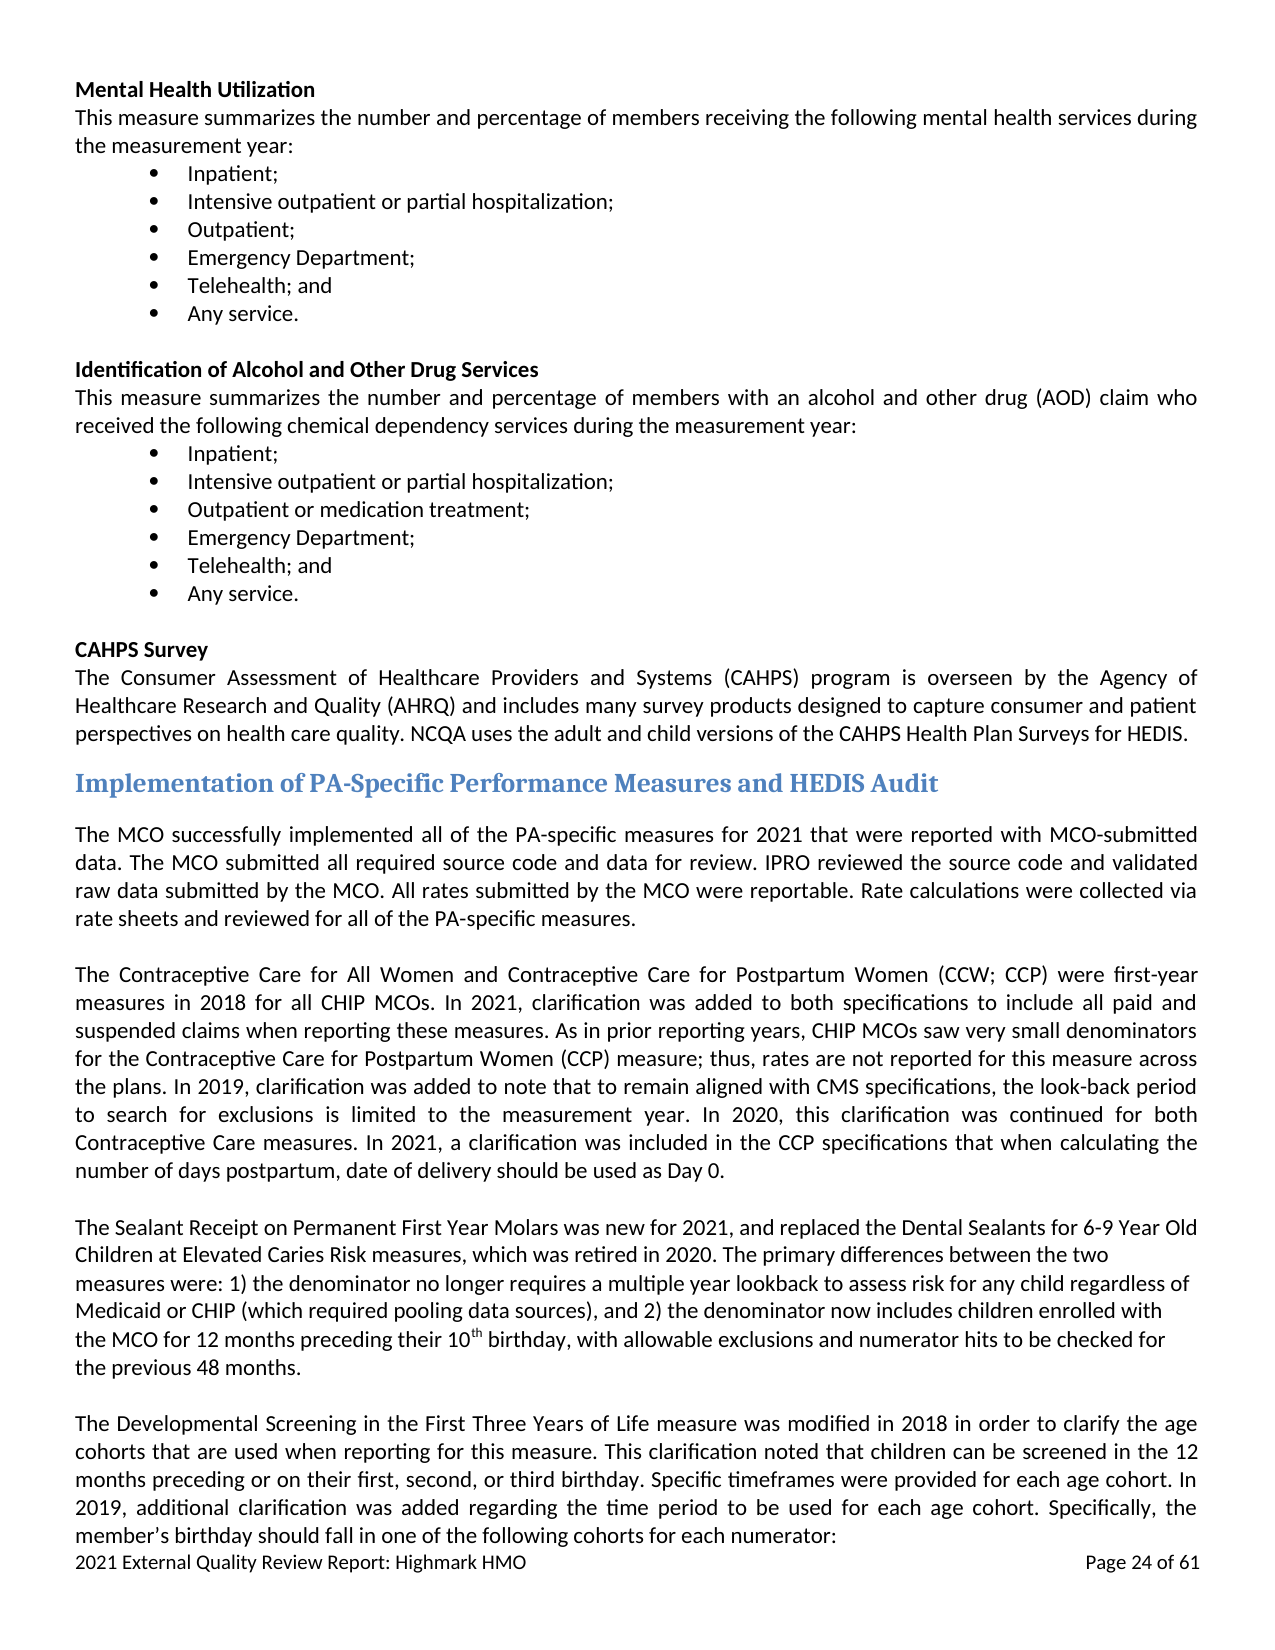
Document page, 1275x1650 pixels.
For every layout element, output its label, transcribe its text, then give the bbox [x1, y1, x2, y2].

list Telehealth; and [150, 271, 1200, 299]
list Intensive outpatient or partial hospitalization; [150, 467, 1200, 495]
subtitle Implementation of PA-Specific Performance Measures and HEDIS Audit [75, 768, 1200, 799]
list Outpatient or medication treatment; [150, 495, 1200, 523]
text The Contraceptive Care for All Women and Contraceptive Care for Postpartum Women (CCW; CCP) were first-year measures in 2018 for all CHIP MCOs. In 2021, clarification was added to both specifications to include all paid and suspended claims when reporting these measures. As in prior reporting years, CHIP MCOs saw very small denominators for the Contraceptive Care for Postpartum Women (CCP) measure; thus, rates are not reported for this measure across the plans. In 2019, clarification was added to note that to remain aligned with CMS specifications, the look-back period to search for exclusions is limited to the measurement year. In 2020, this clarification was continued for both Contraceptive Care measures. In 2021, a clarification was included in the CCP specifications that when calculating the number of days postpartum, date of delivery should be used as Day 0. [75, 960, 1200, 1184]
list Emergency Department; [150, 523, 1200, 551]
list Telehealth; and [150, 551, 1200, 579]
text This measure summarizes the number and percentage of members receiving the following mental health services during the measurement year: [75, 103, 1200, 159]
text The MCO successfully implemented all of the PA-specific measures for 2021 that were reported with MCO-submitted data. The MCO submitted all required source code and data for review. IPRO reviewed the source code and validated raw data submitted by the MCO. All rates submitted by the MCO were reportable. Rate calculations were collected via rate sheets and reviewed for all of the PA-specific measures. [75, 820, 1200, 932]
text This measure summarizes the number and percentage of members with an alcohol and other drug (AOD) claim who received the following chemical dependency services during the measurement year: [75, 383, 1200, 439]
text CAHPS Survey [75, 635, 1200, 663]
list Any service. [150, 299, 1200, 327]
list Outpatient; [150, 215, 1200, 243]
list Emergency Department; [150, 243, 1200, 271]
text The Developmental Screening in the First Three Years of Life measure was modified in 2018 in order to clarify the age cohorts that are used when reporting for this measure. This clarification noted that children can be screened in the 12 months preceding or on their first, second, or third birthday. Specific timeframes were provided for each age cohort. In 2019, additional clarification was added regarding the time period to be used for each age cohort. Specifically, the member’s birthday should fall in one of the following cohorts for each numerator: [75, 1409, 1200, 1549]
text The Consumer Assessment of Healthcare Providers and Systems (CAHPS) program is overseen by the Agency of Healthcare Research and Quality (AHRQ) and includes many survey products designed to capture consumer and patient perspectives on health care quality. NCQA uses the adult and child versions of the CAHPS Health Plan Surveys for HEDIS. [75, 663, 1200, 747]
list Inpatient; [150, 439, 1200, 467]
text Identification of Alcohol and Other Drug Services [75, 355, 1200, 383]
list Inpatient; [150, 159, 1200, 187]
text Mental Health Utilization [75, 75, 1200, 103]
list Intensive outpatient or partial hospitalization; [150, 187, 1200, 215]
list Any service. [150, 579, 1200, 607]
text The Sealant Receipt on Permanent First Year Molars was new for 2021, and replaced the Dental Sealants for 6-9 Year Old Children at Elevated Caries Risk measures, which was retired in 2020. The primary differences between the two measures were: 1) the denominator no longer requires a multiple year lookback to assess risk for any child regardless of Medicaid or CHIP (which required pooling data sources), and 2) the denominator now includes children enrolled with the MCO for 12 months preceding their 10th birthday, with allowable exclusions and numerator hits to be checked for the previous 48 months. [75, 1213, 1200, 1381]
